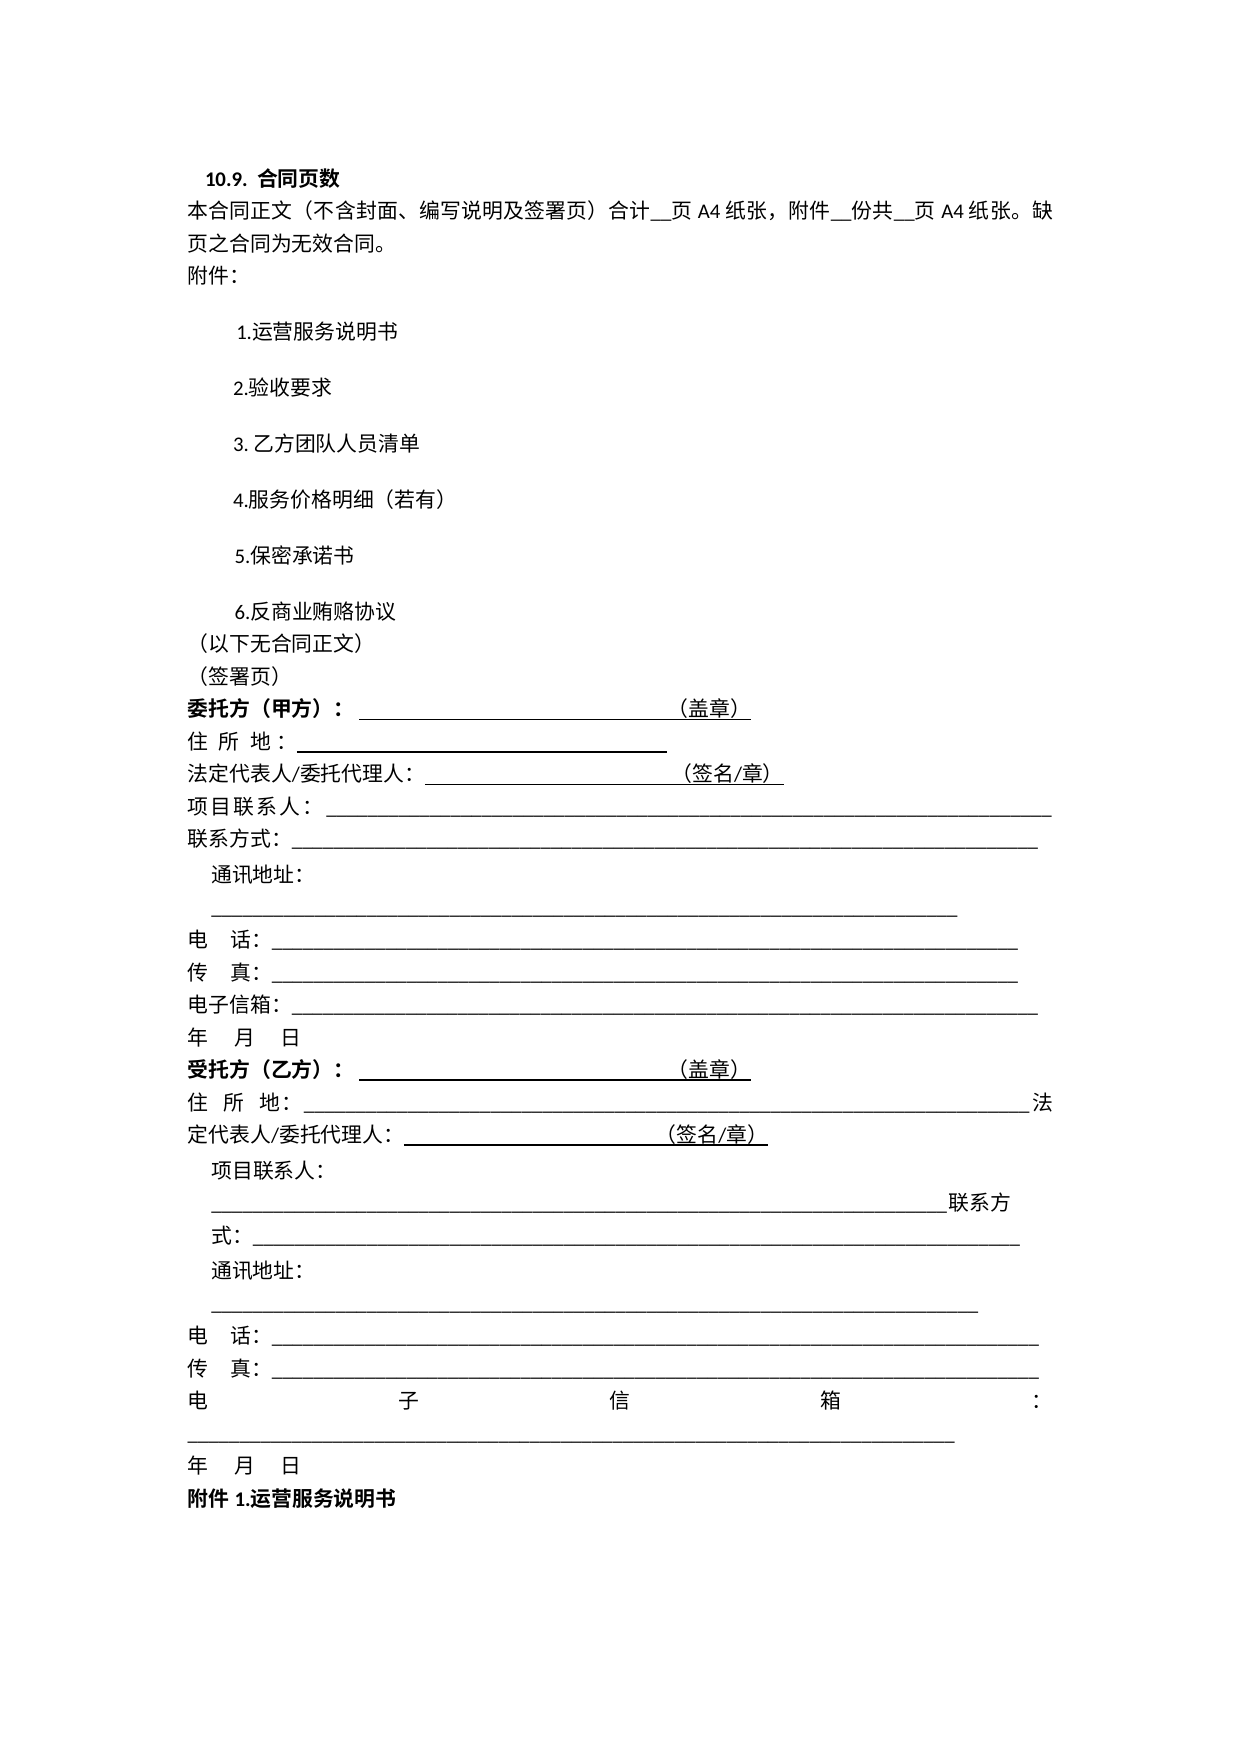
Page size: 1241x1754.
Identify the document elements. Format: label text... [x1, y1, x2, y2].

text 10.9. 合同页数 [205, 162, 1053, 194]
text 项目联系人：_______________________________________________________________________联系方式：__________________________________________________________________________ [211, 1154, 1046, 1251]
text 电子信箱：__________________________________________________________________________ [187, 1384, 1053, 1449]
text 电 话：________________________________________________________________________ [187, 923, 1053, 956]
text 项目联系人：______________________________________________________________________联系方式：________________________________________________________________________ [187, 790, 1053, 855]
text 住 所 地 ： [187, 725, 1053, 758]
text 住 所 地：______________________________________________________________________法定代表人/委托代理人： （签名/章） [187, 1086, 1053, 1151]
text 3. 乙方团队人员清单 [233, 427, 1053, 460]
text 5.保密承诺书 [234, 539, 1053, 572]
text 本合同正文（不含封面、编写说明及签署页）合计__页 A4 纸张，附件__份共__页 A4 纸张。缺页之合同为无效合同。 [187, 194, 1053, 259]
text 附件 1.运营服务说明书 [187, 1482, 1053, 1514]
text 年 月 日 [187, 1449, 1053, 1482]
text 6.反商业贿赂协议 [234, 595, 1053, 628]
text 法定代表人/委托代理人： （签名/章） [187, 758, 1053, 790]
text （以下无合同正文） [187, 628, 1053, 660]
text 电子信箱：________________________________________________________________________ [187, 988, 1053, 1021]
text 通讯地址：__________________________________________________________________________ [211, 1254, 1053, 1319]
text 2.验收要求 [233, 371, 1053, 404]
text 1.运营服务说明书 [236, 315, 1053, 348]
text 委托方（甲方）： （盖章） [187, 693, 1053, 725]
text （签署页） [187, 660, 1053, 693]
text 传 真：__________________________________________________________________________ [187, 1352, 1053, 1384]
text 通讯地址：________________________________________________________________________ [211, 858, 1053, 923]
text 4.服务价格明细（若有） [233, 483, 1053, 516]
text 附件： [187, 259, 1053, 292]
text 年 月 日 [187, 1021, 1053, 1053]
text 受托方（乙方）： （盖章） [187, 1053, 1053, 1086]
text 电 话：__________________________________________________________________________ [187, 1319, 1053, 1352]
text 传 真：________________________________________________________________________ [187, 956, 1053, 988]
